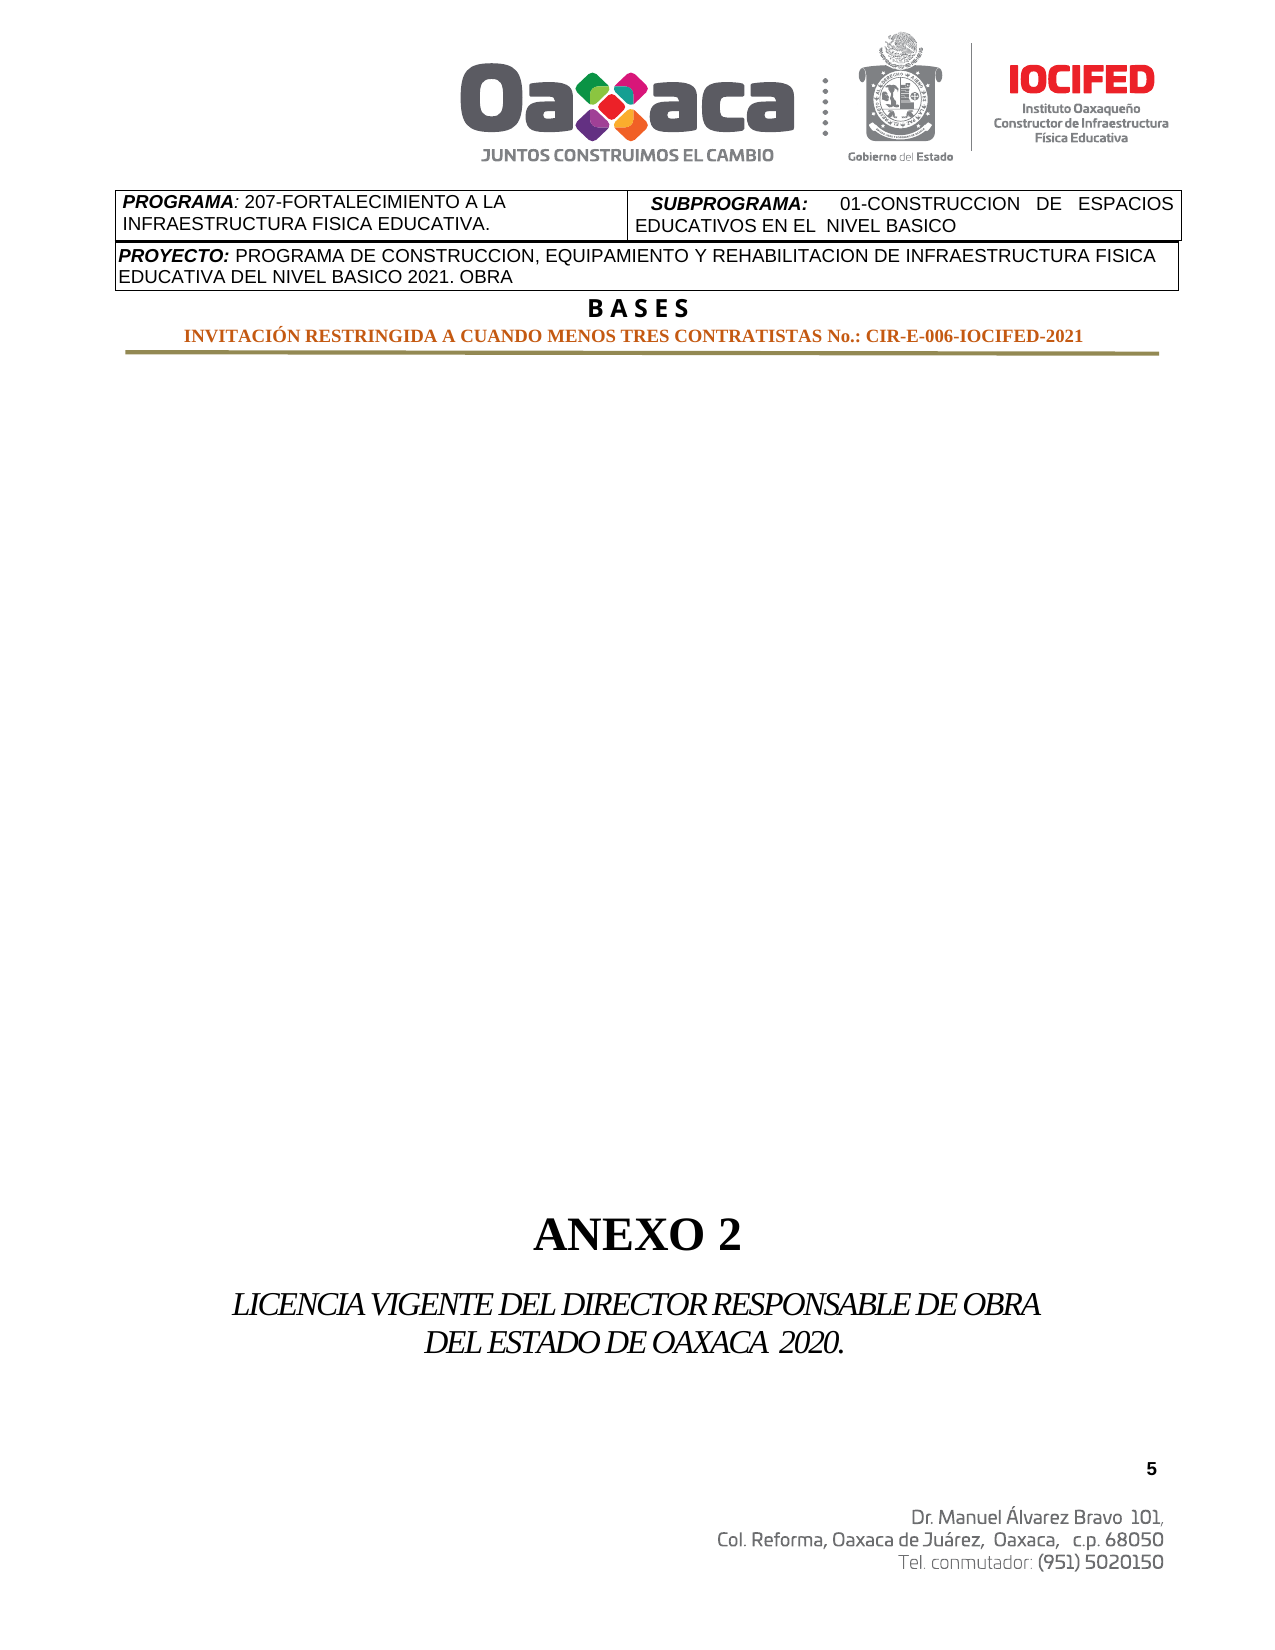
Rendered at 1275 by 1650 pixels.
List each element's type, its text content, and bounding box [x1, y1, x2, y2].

subtitle ANEXO 2 [118, 1206, 1157, 1261]
text DEL ESTADO DE OAXACA 2020. [118, 1322, 1157, 1360]
text LICENCIA VIGENTE DEL DIRECTOR RESPONSABLE DE OBRA [118, 1284, 1157, 1322]
